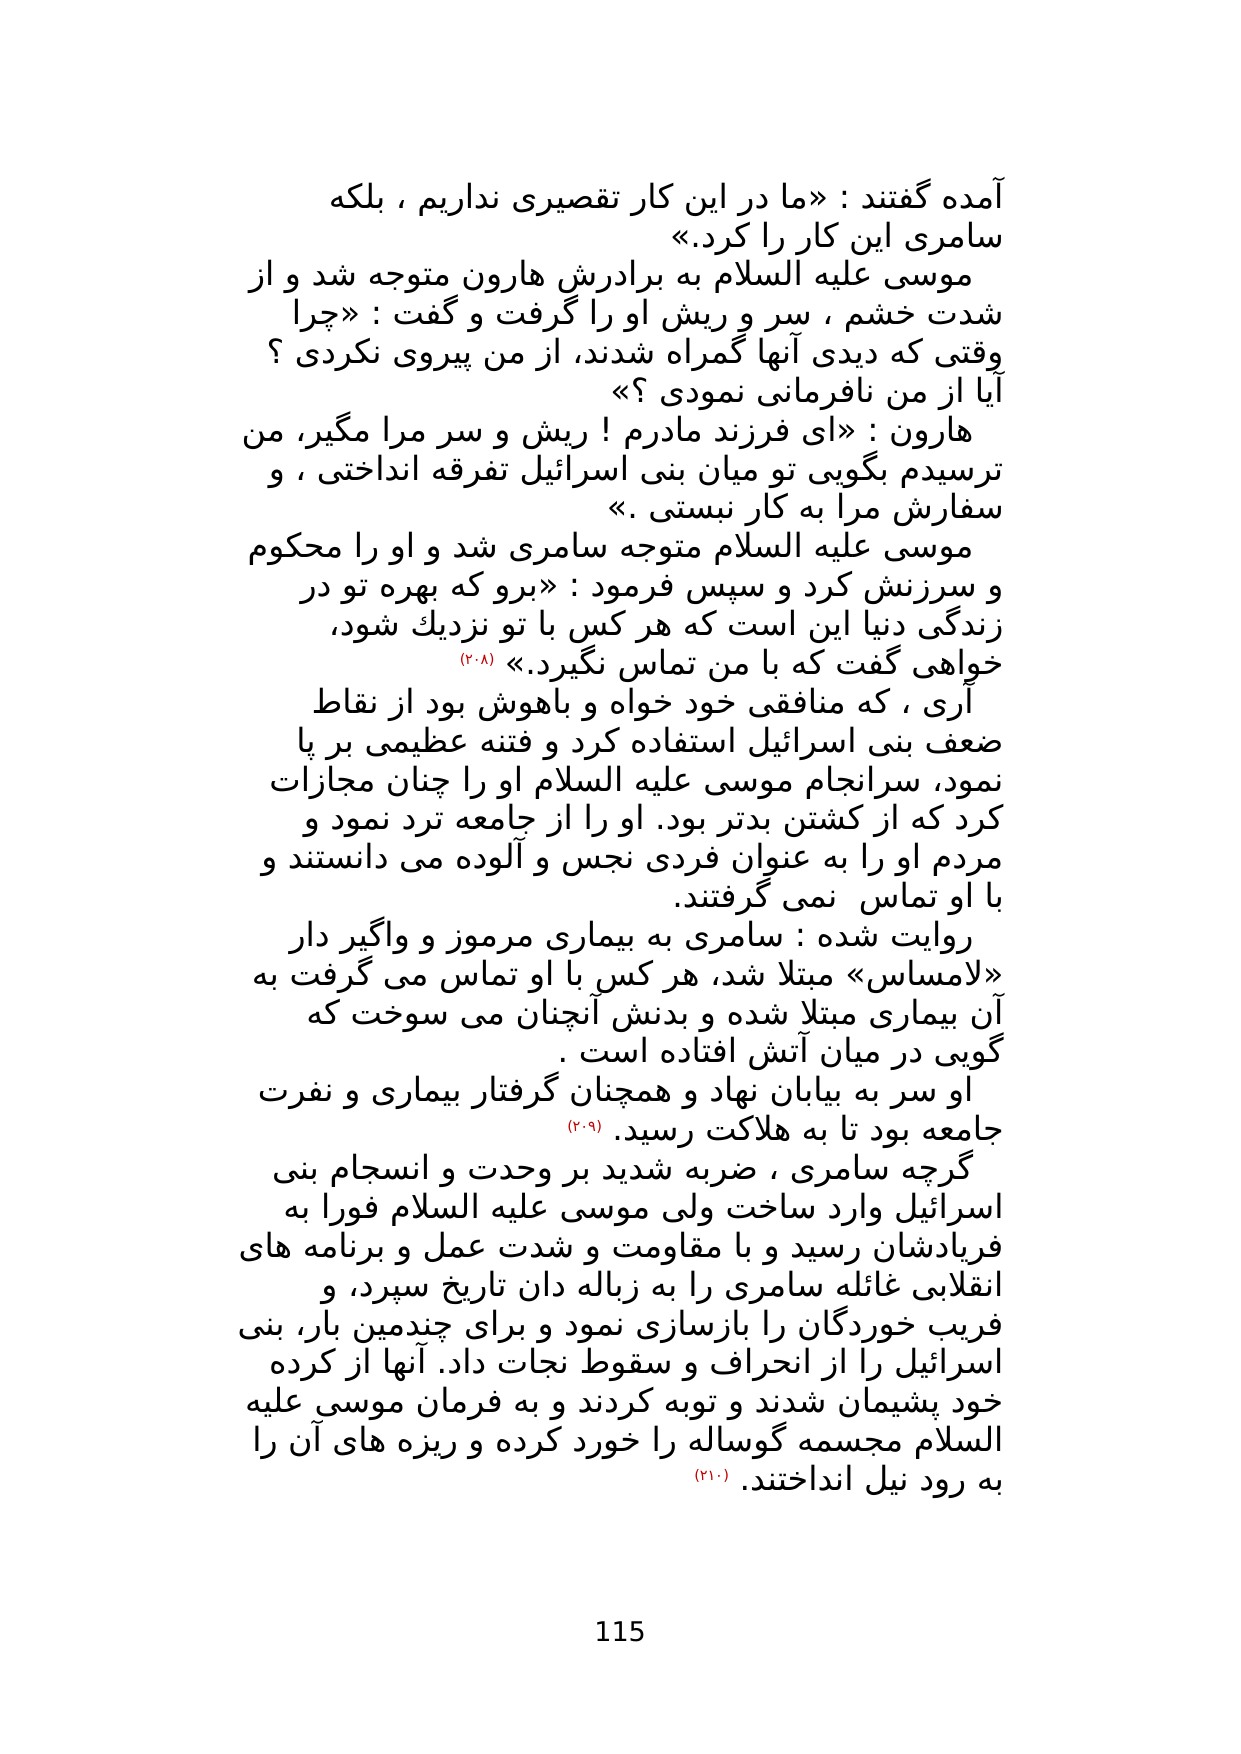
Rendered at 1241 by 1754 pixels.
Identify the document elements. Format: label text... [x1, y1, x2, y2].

text هارون : «اى فرزند مادرم ! ريش و سر مرا مگير، من ترسيدم بگويى تو ميان بنى اسرائيل تفرقه انداختى ، و سفارش مرا به كار نبستى .» [236, 410, 1004, 527]
text او سر به بيابان نهاد و همچنان گرفتار بيمارى و نفرت جامعه بود تا به هلاكت رسيد. (٢٠٩) [236, 1071, 1004, 1148]
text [236, 177, 1004, 255]
text آرى ، كه منافقى خود خواه و باهوش بود از نقاط ضعف بنى اسرائيل استفاده كرد و فتنه عظيمى بر پا نمود، سرانجام موسى عليه السلام او را چنان مجازات كرد كه از كشتن بدتر بود. او را از جامعه ترد نمود و مردم او را به عنوان فردى نجس و آلوده مى دانستند و با او تماس ‍ نمى گرفتند. [236, 682, 1004, 915]
text موسى عليه السلام به برادرش هارون متوجه شد و از شدت خشم ، سر و ريش او را گرفت و گفت : «چرا وقتى كه ديدى آنها گمراه شدند، از من پيروى نكردى ؟ آيا از من نافرمانى نمودى ؟» [236, 255, 1004, 410]
text گرچه سامرى ، ضربه شديد بر وحدت و انسجام بنى اسرائيل وارد ساخت ولى موسى عليه السلام فورا به فريادشان رسيد و با مقاومت و شدت عمل و برنامه هاى انقلابى غائله سامرى را به زباله دان تاريخ سپرد، و فريب خوردگان را بازسازى نمود و براى چندمين بار، بنى اسرائيل را از انحراف و سقوط نجات داد. آنها از كرده خود پشيمان شدند و توبه كردند و به فرمان موسى عليه السلام مجسمه گوساله را خورد كرده و ريزه هاى آن را به رود نيل انداختند. (٢١٠) [236, 1148, 1004, 1498]
text موسى عليه السلام متوجه سامرى شد و او را محكوم و سرزنش كرد و سپس فرمود : «برو كه بهره تو در زندگى دنيا اين است كه هر كس با تو نزديك شود، خواهى گفت كه با من تماس نگيرد.» (٢٠٨) [236, 527, 1004, 682]
text روايت شده : سامرى به بيمارى مرموز و واگير دار «لامساس» مبتلا شد، هر كس با او تماس مى گرفت به آن بيمارى مبتلا شده و بدنش آنچنان مى سوخت كه گويى در ميان آتش افتاده است . [236, 915, 1004, 1071]
